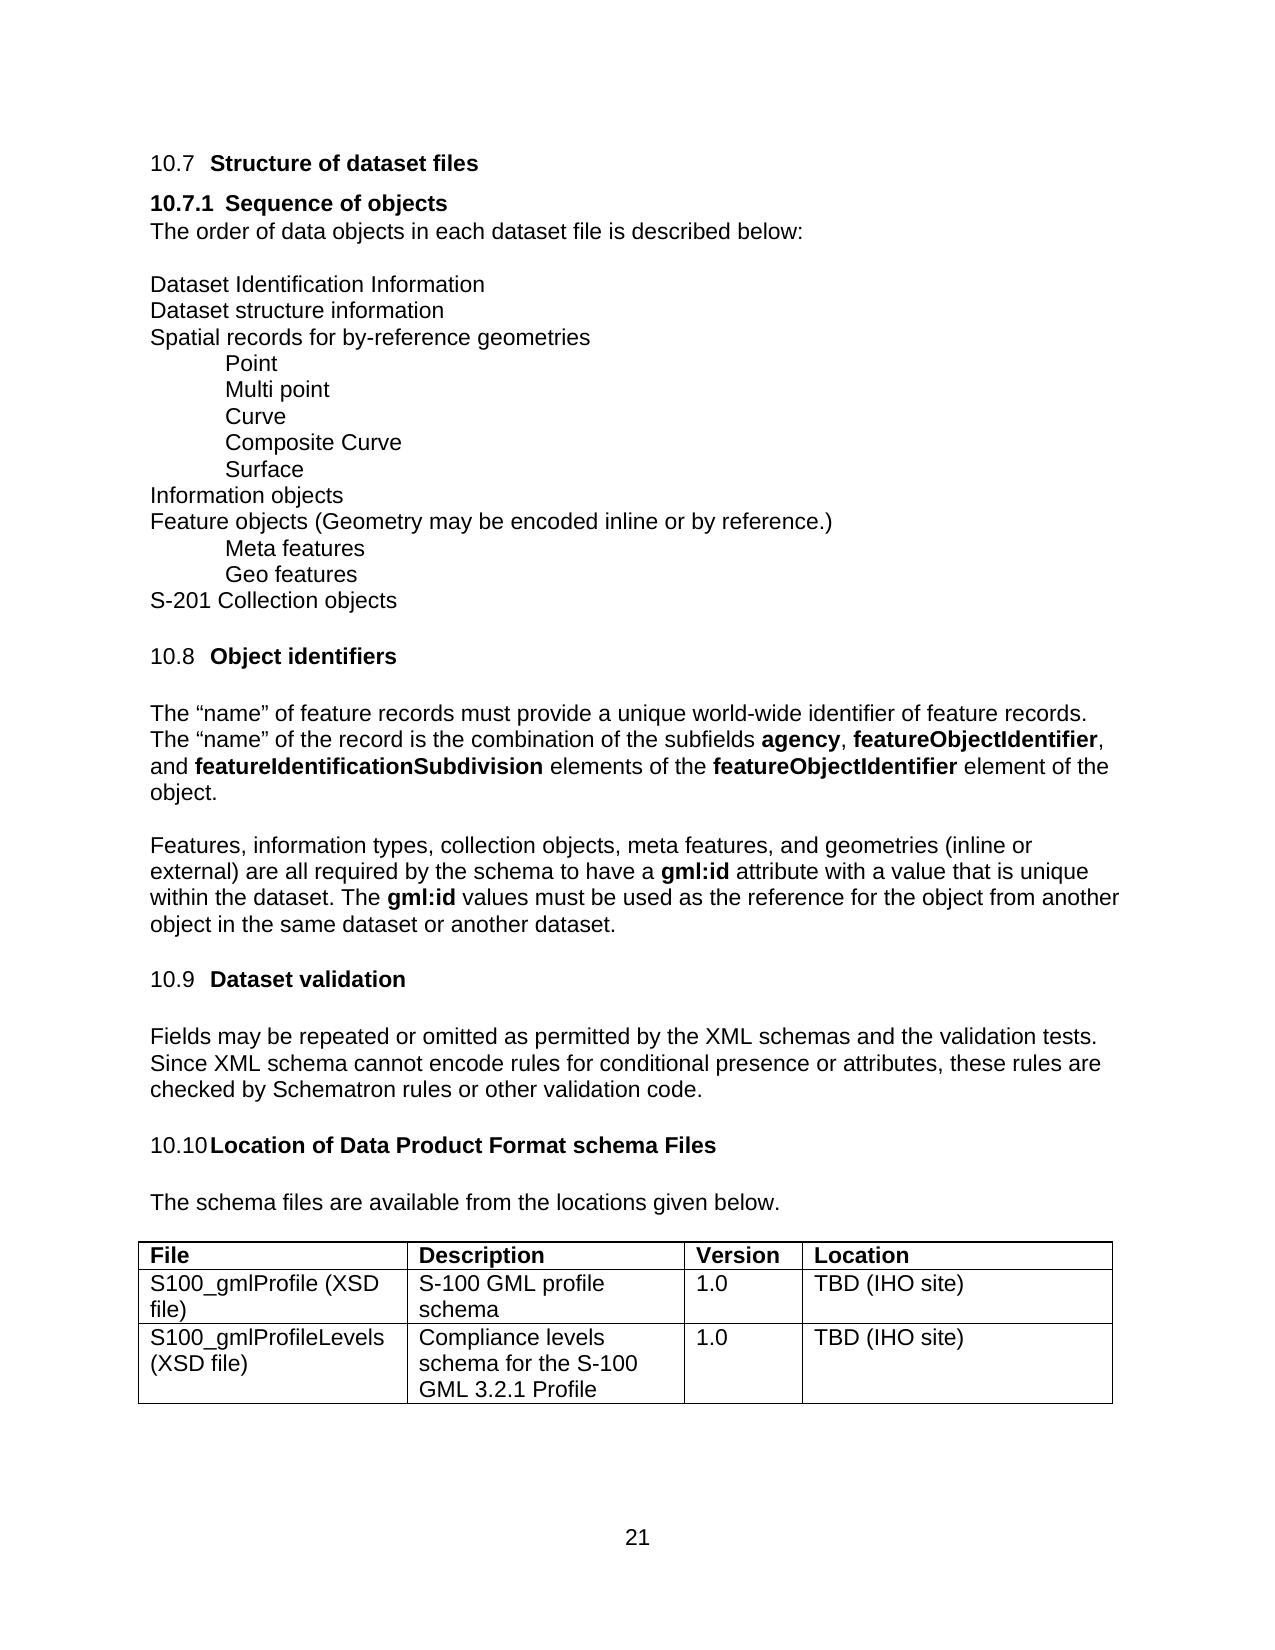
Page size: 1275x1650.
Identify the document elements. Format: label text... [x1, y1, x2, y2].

table_cell TBD (IHO site) [803, 1286, 1112, 1339]
table_header File [139, 1259, 407, 1285]
table_cell Compliance levels schema for the S-100 GML 3.2.1 Profile [408, 1340, 684, 1419]
subtitle Location of Data Product Format schema Files [150, 1148, 1125, 1174]
text S-201 Collection objects [150, 604, 1125, 630]
text The “name” of feature records must provide a unique world-wide identifier of feature records. The “name” of the record is the combination of the subfields agency, featureObjectIdentifier, and featureIdentificationSubdivision elements of the featureObjectIdentifier element of the object. [150, 717, 1125, 822]
text Meta features [150, 551, 1125, 578]
text Dataset Identification Information [150, 288, 1125, 314]
table_header Version [685, 1259, 802, 1285]
table_header Location [803, 1259, 1112, 1285]
table_cell S100_gmlProfile (XSD file) [139, 1286, 407, 1339]
table_cell TBD (IHO site) [803, 1340, 1112, 1419]
text Information objects [150, 498, 1125, 525]
text Dataset structure information [150, 314, 1125, 340]
text Multi point [150, 393, 1125, 419]
table_cell 1.0 [685, 1340, 802, 1419]
table_cell 1.0 [685, 1286, 802, 1339]
text Composite Curve [150, 446, 1125, 472]
text Fields may be repeated or omitted as permitted by the XML schemas and the validation tests. Since XML schema cannot encode rules for conditional presence or attributes, these rules are checked by Schematron rules or other validation code. [150, 1040, 1125, 1119]
text Features, information types, collection objects, meta features, and geometries (inline or external) are all required by the schema to have a gml:id attribute with a value that is unique within the dataset. The gml:id values must be used as the reference for the object from another object in the same dataset or another dataset. [150, 848, 1125, 954]
subtitle Object identifiers [150, 659, 1125, 686]
text Spatial records for by-reference geometries [150, 340, 1125, 367]
subtitle Sequence of objects [150, 207, 1125, 233]
text Point [150, 367, 1125, 393]
table_cell S100_gmlProfileLevels (XSD file) [139, 1340, 407, 1419]
table_cell S-100 GML profile schema [408, 1286, 684, 1339]
text Surface [150, 472, 1125, 498]
text Geo features [150, 578, 1125, 604]
subtitle Dataset validation [150, 983, 1125, 1009]
text Feature objects (Geometry may be encoded inline or by reference.) [150, 525, 1125, 551]
subtitle Structure of dataset files [150, 150, 1125, 176]
text The schema files are available from the locations given below. [150, 1205, 1125, 1232]
text Curve [150, 419, 1125, 446]
text The order of data objects in each dataset file is described below: [150, 235, 1125, 261]
table_header Description [408, 1259, 684, 1285]
